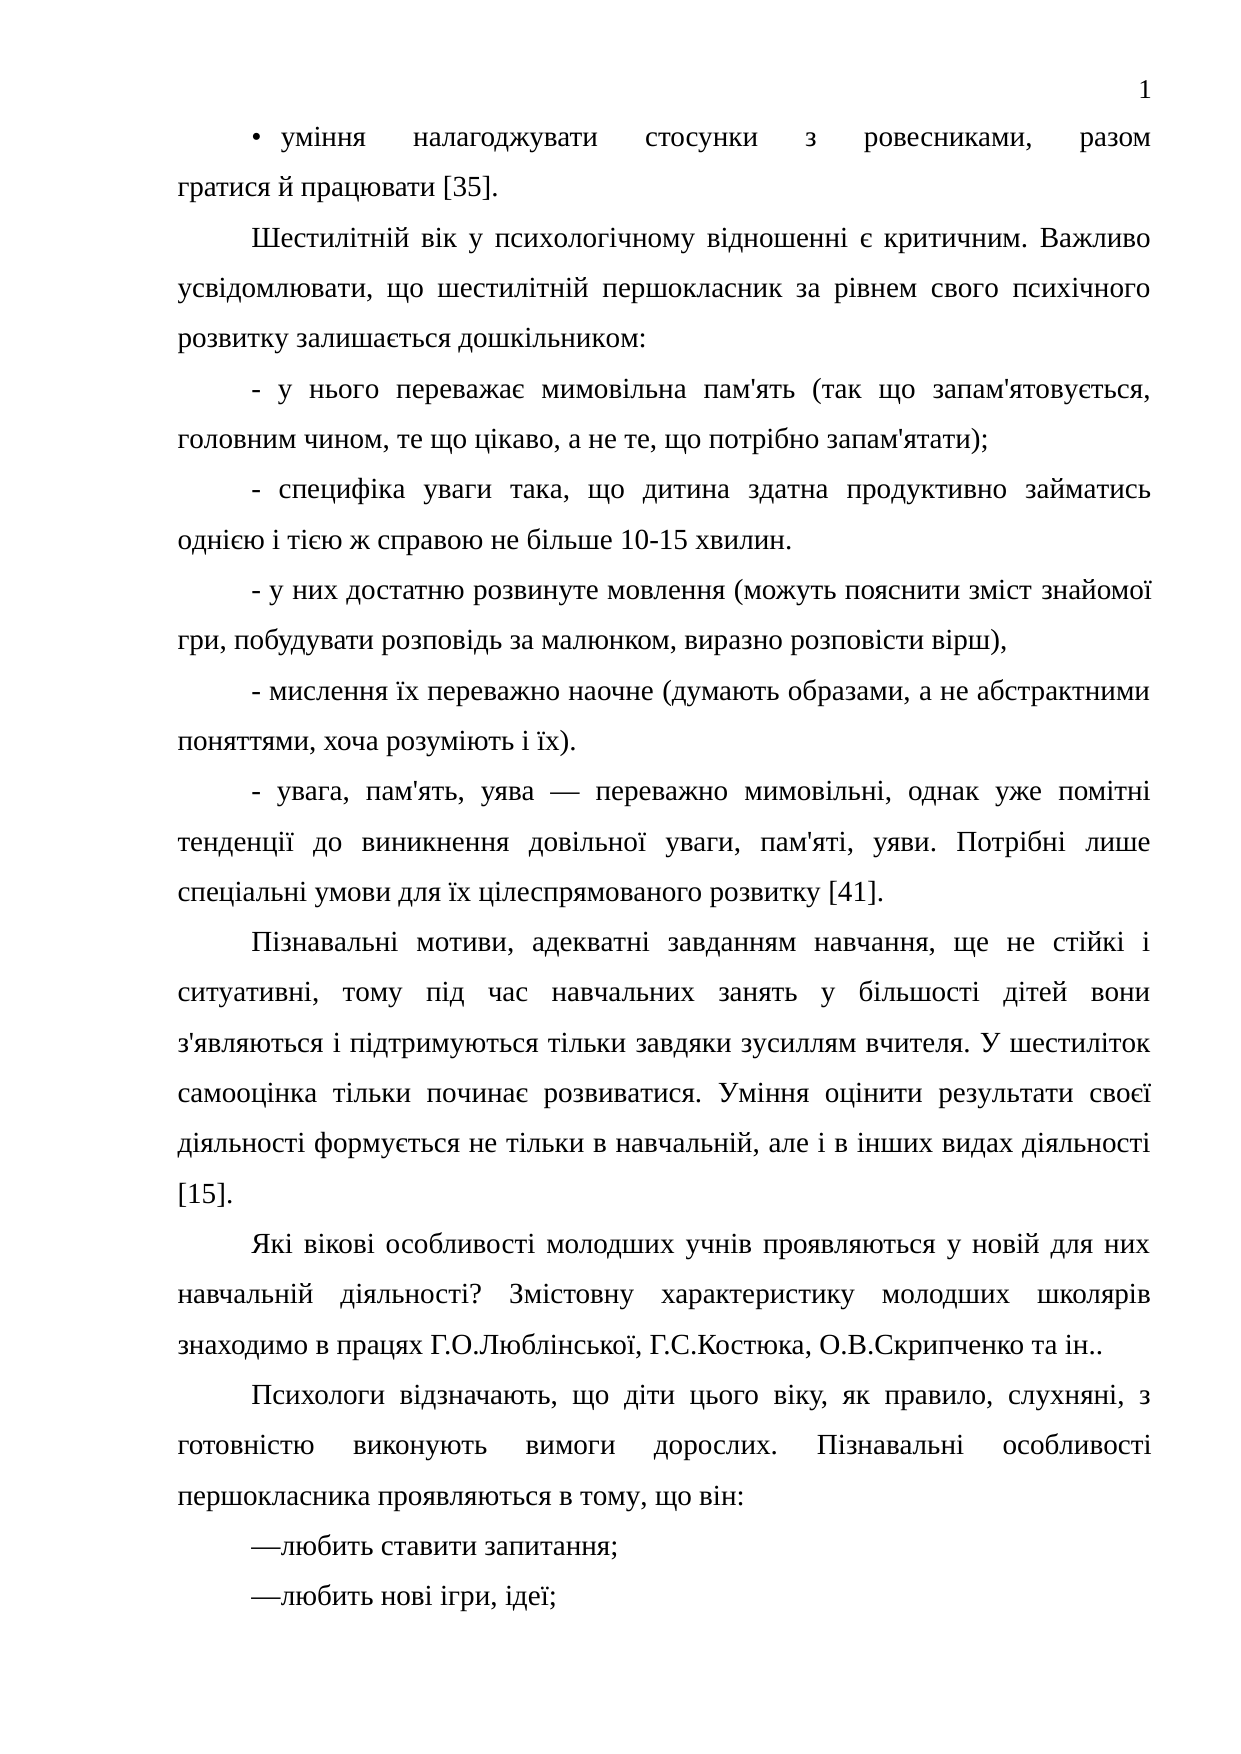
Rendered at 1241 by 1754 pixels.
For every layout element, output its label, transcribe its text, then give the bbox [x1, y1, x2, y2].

text - у них достатню розвинуте мовлення (можуть пояснити зміст знайомої гри, побудувати розповідь за малюнком, виразно розповісти вірш), [177, 572, 1152, 656]
text Пізнавальні мотиви, адекватні завданням навчання, ще не стійкі і ситуативні, тому під час навчальних занять у більшості дітей вони з'являються і підтримуються тільки завдяки зусиллям вчителя. У шестиліток самооцінка тільки починає розвиватися. Уміння оцінити результати своєї діяльності формується не тільки в навчальній, але і в інших видах діяльності [15]. [177, 924, 1152, 1209]
list любить ставити запитання; [177, 1528, 1152, 1562]
text Шестилітній вік у психологічному відношенні є критичним. Важливо усвідомлювати, що шестилітній першокласник за рівнем свого психічного розвитку залишається дошкільником: [177, 220, 1152, 354]
text - мислення їх переважно наочне (думають образами, а не абстрактними поняттями, хоча розуміють і їх). [177, 673, 1152, 757]
text Які вікові особливості молодших учнів проявляються у новій для них навчальній діяльності? Змістовну характеристику молодших школярів знаходимо в працях Г.О.Люблінської, Г.С.Костюка, О.В.Скрипченко та ін.. [177, 1226, 1152, 1360]
list любить нові ігри, ідеї; [177, 1578, 1152, 1612]
text - у нього переважає мимовільна пам'ять (так що запам'ятовується, головним чином, те що цікаво, а не те, що потрібно запам'ятати); [177, 371, 1152, 455]
text - специфіка уваги така, що дитина здатна продуктивно займатись однією і тією ж справою не більше 10-15 хвилин. [177, 471, 1152, 555]
list уміння налагоджувати стосунки з ровесниками, разом гратися й працювати [35]. [177, 119, 1152, 203]
text - увага, пам'ять, уява — переважно мимовільні, однак уже помітні тенденції до виникнення довільної уваги, пам'яті, уяви. Потрібні лише спеціальні умови для їх цілеспрямованого розвитку [41]. [177, 773, 1152, 907]
text Психологи відзначають, що діти цього віку, як правило, слухняні, з готовністю виконують вимоги дорослих. Пізнавальні особливості першокласника проявляються в тому, що він: [177, 1377, 1152, 1511]
